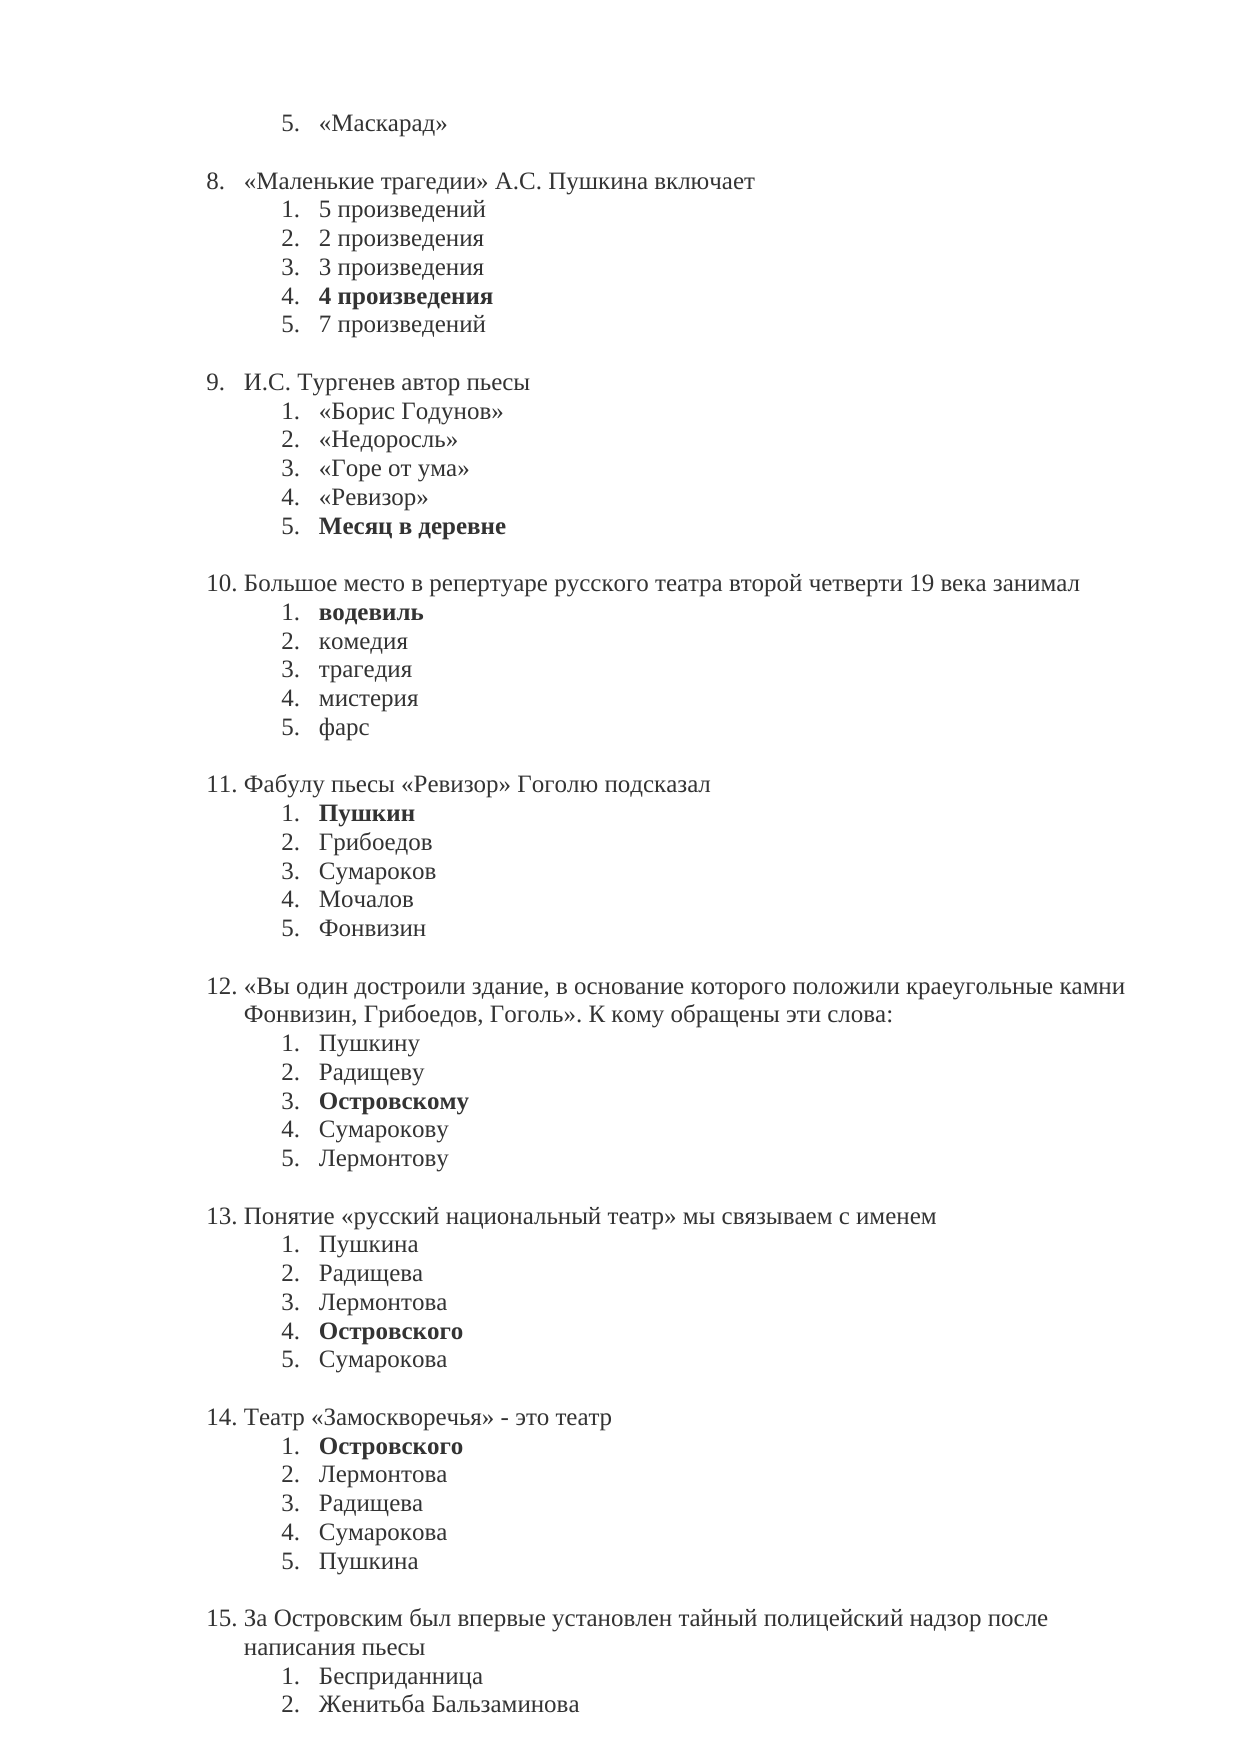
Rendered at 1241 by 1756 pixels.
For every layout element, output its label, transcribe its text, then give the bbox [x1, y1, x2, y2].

list Месяц в деревне [281, 511, 1161, 539]
list Сумароков [281, 856, 1161, 884]
list 4 произведения [281, 281, 1161, 309]
list И.С. Тургенев автор пьесы [206, 367, 1161, 396]
list Фабулу пьесы «Ревизор» Гоголю подсказал [206, 769, 1161, 798]
list «Недоросль» [281, 424, 1161, 453]
list Пушкину [281, 1028, 1161, 1057]
list «Борис Годунов» [281, 396, 1161, 424]
list водевиль [281, 597, 1161, 626]
list Фонвизин [281, 913, 1161, 942]
list «Маскарад» [281, 108, 1161, 137]
list 7 произведений [281, 309, 1161, 338]
list Пушкин [281, 798, 1161, 827]
list «Маленькие трагедии» А.С. Пушкина включает [206, 166, 1161, 194]
list Радищева [281, 1258, 1161, 1287]
list Пушкина [281, 1546, 1161, 1574]
list Пушкина [281, 1229, 1161, 1258]
list Лермонтова [281, 1459, 1161, 1488]
list Понятие «русский национальный театр» мы связываем с именем [206, 1201, 1161, 1229]
list Женитьба Бальзаминова [281, 1689, 1161, 1718]
list 5 произведений [281, 194, 1161, 223]
list мистерия [281, 683, 1161, 712]
list Лермонтова [281, 1287, 1161, 1316]
list «Горе от ума» [281, 453, 1161, 482]
list 3 произведения [281, 252, 1161, 281]
list комедия [281, 626, 1161, 654]
list Лермонтову [281, 1143, 1161, 1172]
list 2 произведения [281, 223, 1161, 252]
list трагедия [281, 654, 1161, 683]
list фарс [281, 712, 1161, 741]
list Радищеву [281, 1057, 1161, 1086]
list Островского [281, 1431, 1161, 1459]
list За Островским был впервые установлен тайный полицейский надзор после написания пьесы [206, 1603, 1161, 1661]
list «Ревизор» [281, 482, 1161, 511]
list Грибоедов [281, 827, 1161, 856]
list Театр «Замоскворечья» - это театр [206, 1402, 1161, 1431]
list Сумарокова [281, 1517, 1161, 1546]
list Сумарокову [281, 1114, 1161, 1143]
list Островскому [281, 1086, 1161, 1114]
list «Вы один достроили здание, в основание которого положили краеугольные камни Фонвизин, Грибоедов, Гоголь». К кому обращены эти слова: [206, 971, 1161, 1028]
list Островского [281, 1316, 1161, 1344]
list Сумарокова [281, 1344, 1161, 1373]
list Бесприданница [281, 1661, 1161, 1689]
list Мочалов [281, 884, 1161, 913]
list Радищева [281, 1488, 1161, 1517]
list Большое место в репертуаре русского театра второй четверти 19 века занимал [206, 568, 1161, 597]
